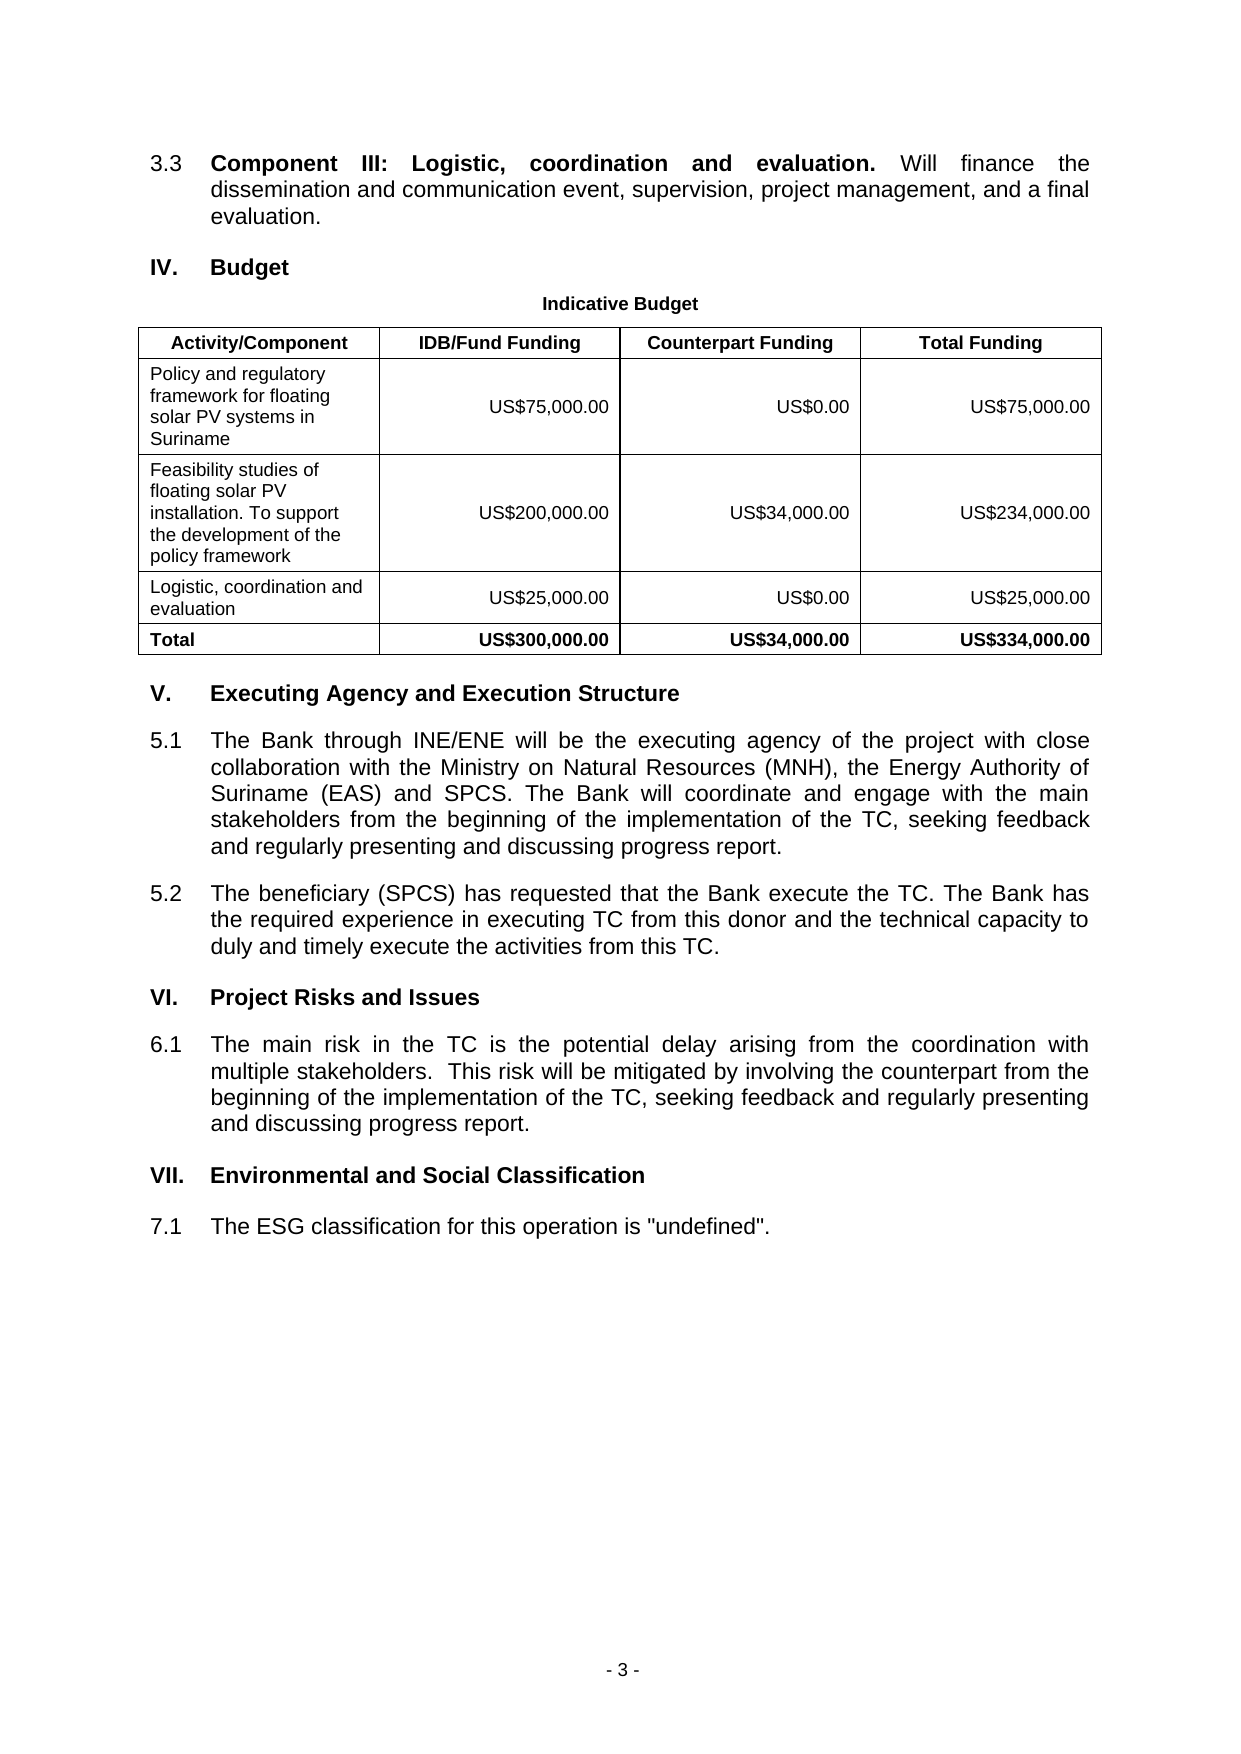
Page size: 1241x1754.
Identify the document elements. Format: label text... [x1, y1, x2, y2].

text 3.3 Component III: Logistic, coordination and evaluation. Will finance the dissemination and communication event, supervision, project management, and a final evaluation. [150, 150, 1090, 229]
table_cell US$25,000.00 [861, 572, 1101, 623]
text IV. Budget [150, 254, 1090, 280]
table_header Activity/Component [139, 328, 379, 358]
table_cell US$200,000.00 [380, 455, 619, 571]
table_cell US$34,000.00 [621, 455, 860, 571]
table_cell US$25,000.00 [380, 572, 619, 623]
table_cell US$334,000.00 [861, 624, 1101, 654]
table_cell US$75,000.00 [380, 359, 619, 453]
text 5.2 The beneficiary (SPCS) has requested that the Bank execute the TC. The Bank has the required experience in executing TC from this donor and the technical capacity to duly and timely execute the activities from this TC. [150, 880, 1090, 959]
text 7.1 The ESG classification for this operation is "undefined". [150, 1213, 1090, 1239]
table_header Total Funding [861, 328, 1101, 358]
table_cell Total [139, 624, 379, 654]
table_cell US$0.00 [621, 359, 860, 453]
table_cell US$300,000.00 [380, 624, 619, 654]
table_cell Feasibility studies of floating solar PV installation. To support the development of the policy framework [139, 455, 379, 571]
table_cell Logistic, coordination and evaluation [139, 572, 379, 623]
text 5.1 The Bank through INE/ENE will be the executing agency of the project with close collaboration with the Ministry on Natural Resources (MNH), the Energy Authority of Suriname (EAS) and SPCS. The Bank will coordinate and engage with the main stakeholders from the beginning of the implementation of the TC, seeking feedback and regularly presenting and discussing progress report. [150, 727, 1090, 859]
table_header Counterpart Funding [621, 328, 860, 358]
table_cell US$0.00 [621, 572, 860, 623]
text Indicative Budget [150, 293, 1090, 314]
table_cell US$75,000.00 [861, 359, 1101, 453]
text V. Executing Agency and Execution Structure [150, 680, 1090, 707]
text VI. Project Risks and Issues [150, 984, 1090, 1010]
table_cell Policy and regulatory framework for floating solar PV systems in Suriname [139, 359, 379, 453]
text VII. Environmental and Social Classification [150, 1162, 1090, 1188]
table_header IDB/Fund Funding [380, 328, 619, 358]
table_cell US$34,000.00 [621, 624, 860, 654]
text 6.1 The main risk in the TC is the potential delay arising from the coordination with multiple stakeholders. This risk will be mitigated by involving the counterpart from the beginning of the implementation of the TC, seeking feedback and regularly presenting and discussing progress report. [150, 1031, 1090, 1137]
table_cell US$234,000.00 [861, 455, 1101, 571]
